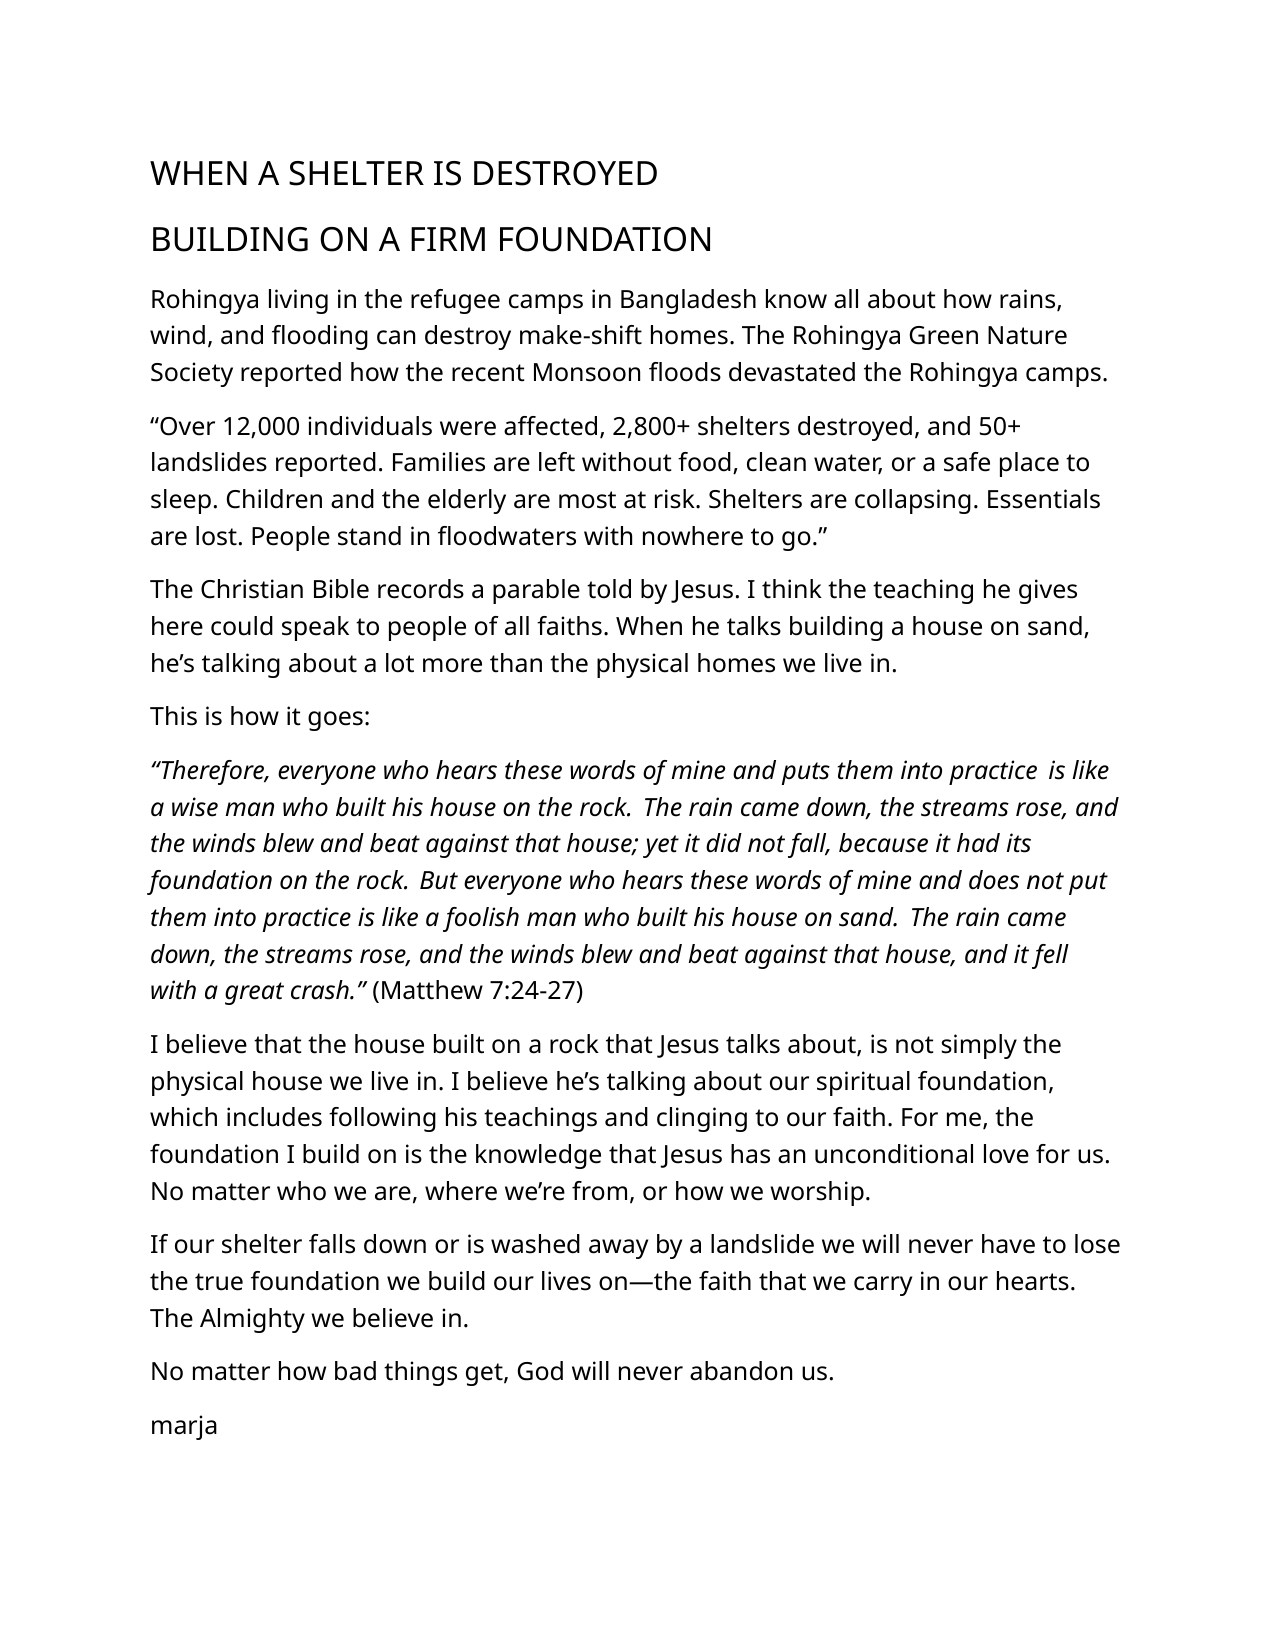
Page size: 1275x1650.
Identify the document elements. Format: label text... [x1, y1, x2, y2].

text No matter how bad things get, God will never abandon us. [150, 1354, 1125, 1388]
text WHEN A SHELTER IS DESTROYED [150, 150, 1125, 195]
text “Over 12,000 individuals were affected, 2,800+ shelters destroyed, and 50+ landslides reported. Families are left without food, clean water, or a safe place to sleep. Children and the elderly are most at risk. Shelters are collapsing. Essentials are lost. People stand in floodwaters with nowhere to go.” [150, 408, 1125, 553]
text I believe that the house built on a rock that Jesus talks about, is not simply the physical house we live in. I believe he’s talking about our spiritual foundation, which includes following his teachings and clinging to our faith. For me, the foundation I build on is the knowledge that Jesus has an unconditional love for us. No matter who we are, where we’re from, or how we worship. [150, 1026, 1125, 1208]
text BUILDING ON A FIRM FOUNDATION [150, 216, 1125, 261]
text If our shelter falls down or is washed away by a landslide we will never have to lose the true foundation we build our lives on—the faith that we carry in our hearts. The Almighty we believe in. [150, 1227, 1125, 1334]
text Rohingya living in the refugee camps in Bangladesh know all about how rains, wind, and flooding can destroy make-shift homes. The Rohingya Green Nature Society reported how the recent Monsoon floods devastated the Rohingya camps. [150, 281, 1125, 389]
text marja [150, 1407, 1125, 1441]
text “Therefore, everyone who hears these words of mine and puts them into practice is like a wise man who built his house on the rock. The rain came down, the streams rose, and the winds blew and beat against that house; yet it did not fall, because it had its foundation on the rock. But everyone who hears these words of mine and does not put them into practice is like a foolish man who built his house on sand. The rain came down, the streams rose, and the winds blew and beat against that house, and it fell with a great crash.” (Matthew 7:24-27) [150, 752, 1125, 1007]
text The Christian Bible records a parable told by Jesus. I think the teaching he gives here could speak to people of all faiths. When he talks building a house on sand, he’s talking about a lot more than the physical homes we live in. [150, 572, 1125, 679]
text This is how it goes: [150, 699, 1125, 733]
